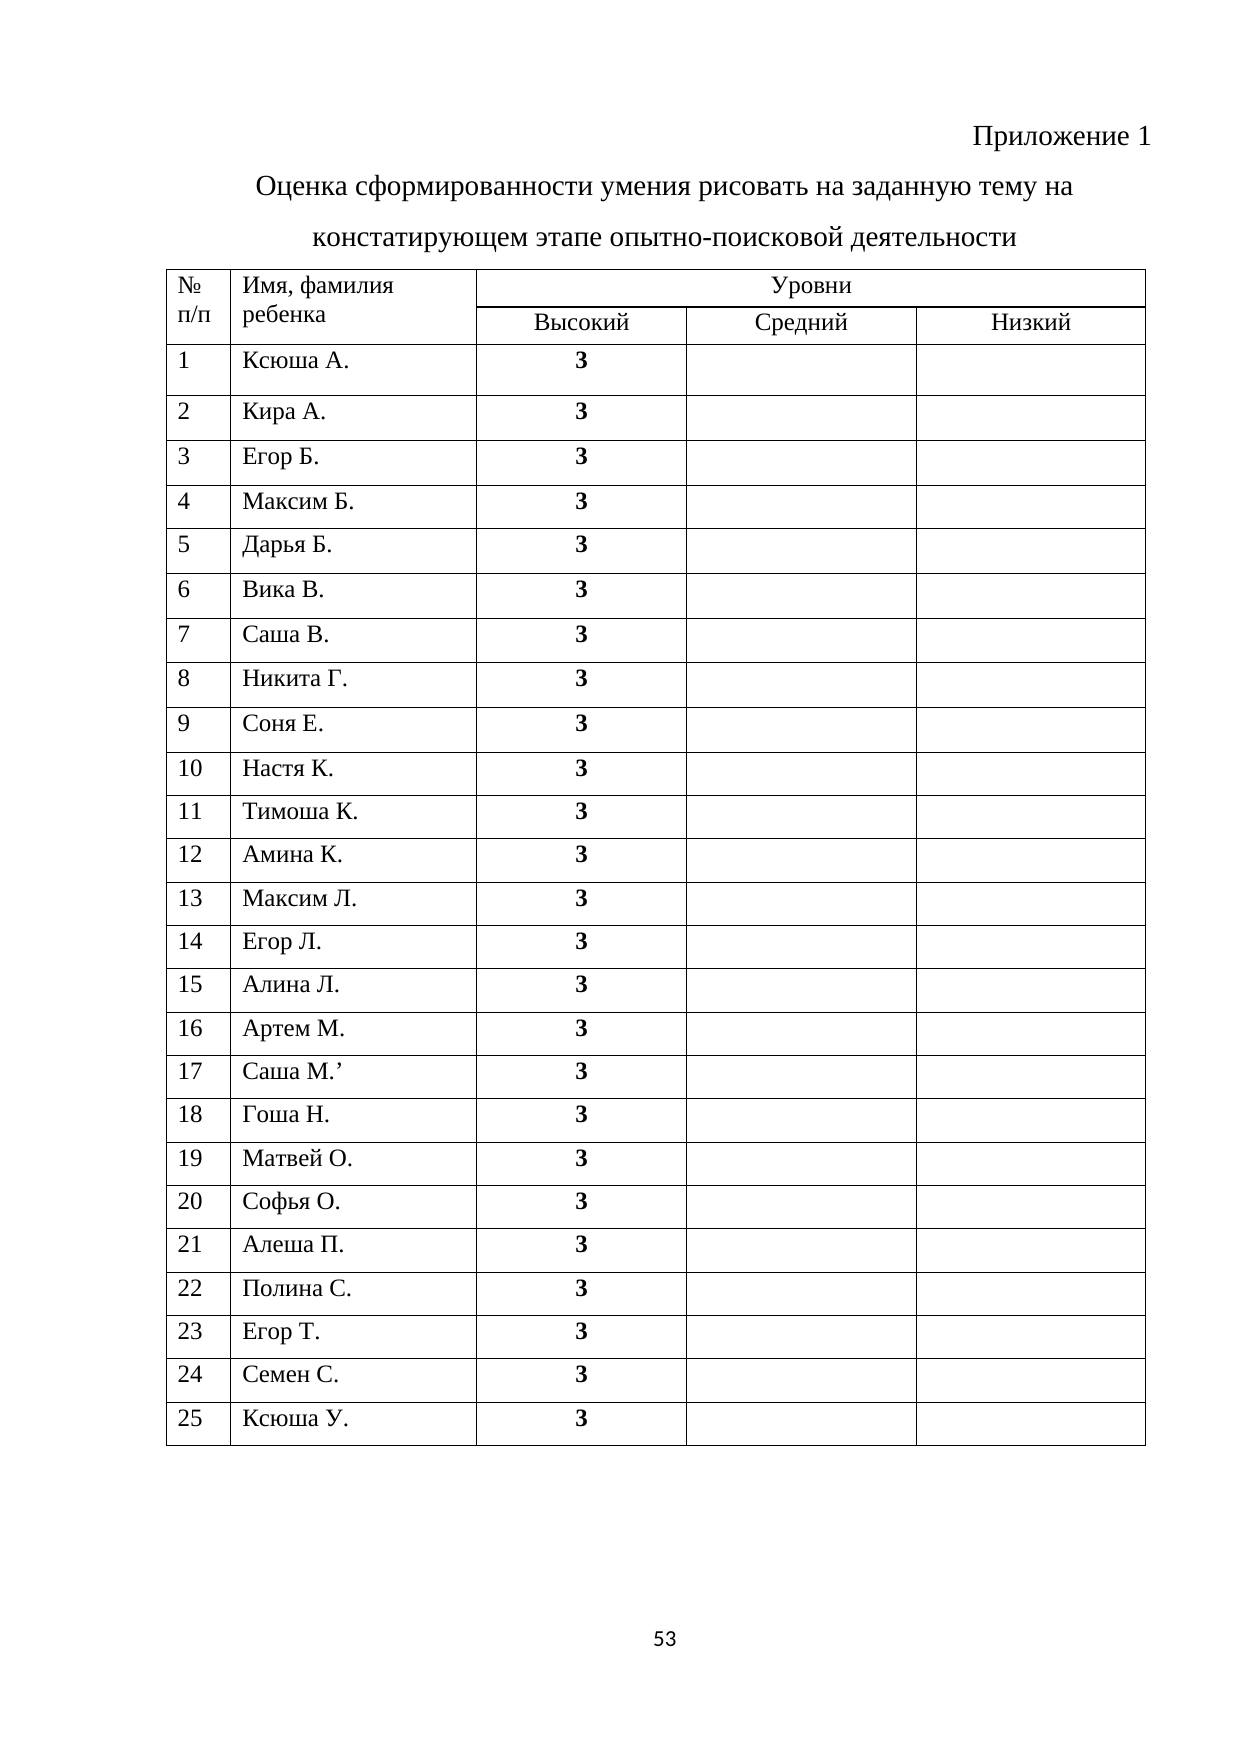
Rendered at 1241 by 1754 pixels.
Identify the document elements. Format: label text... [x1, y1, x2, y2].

table_cell [687, 441, 916, 485]
table_cell [917, 1186, 1145, 1228]
table_cell 3 [477, 345, 686, 395]
table_cell Егор Л. [231, 926, 476, 968]
table_cell [917, 1099, 1145, 1142]
table_cell 3 [477, 969, 686, 1012]
table_cell Ксюша У. [231, 1403, 476, 1445]
table_cell 12 [167, 839, 230, 882]
table_cell 18 [167, 1099, 230, 1142]
table_cell Максим Л. [231, 883, 476, 925]
table_cell Саша М.’ [231, 1056, 476, 1098]
table_cell [687, 1143, 916, 1185]
table_cell [687, 1316, 916, 1358]
table_cell Матвей О. [231, 1143, 476, 1185]
table_cell 1 [167, 345, 230, 395]
table_cell [687, 1186, 916, 1228]
table_cell [687, 619, 916, 662]
table_cell [687, 1359, 916, 1402]
table_cell 8 [167, 663, 230, 707]
table_cell 25 [167, 1403, 230, 1445]
table_cell 11 [167, 796, 230, 838]
table_cell [687, 796, 916, 838]
table_cell [687, 486, 916, 528]
table_cell 4 [167, 486, 230, 528]
table_cell [687, 753, 916, 795]
table_header Уровни [477, 270, 1145, 306]
table_cell 3 [167, 441, 230, 485]
table_cell 6 [167, 574, 230, 618]
table_cell 13 [167, 883, 230, 925]
table_cell 3 [477, 1013, 686, 1055]
table_cell 10 [167, 753, 230, 795]
table_cell [687, 663, 916, 707]
table_cell [917, 486, 1145, 528]
table_cell Никита Г. [231, 663, 476, 707]
table_cell [917, 926, 1145, 968]
table_cell [917, 529, 1145, 573]
table_cell [917, 839, 1145, 882]
table_cell 16 [167, 1013, 230, 1055]
table_cell Максим Б. [231, 486, 476, 528]
table_cell 3 [477, 1316, 686, 1358]
table_cell 3 [477, 883, 686, 925]
table_cell 3 [477, 708, 686, 752]
table_cell Высокий [477, 308, 686, 344]
table_cell Ксюша А. [231, 345, 476, 395]
table_cell 22 [167, 1273, 230, 1315]
table_cell [687, 396, 916, 440]
table_cell 3 [477, 1099, 686, 1142]
table_cell [917, 1316, 1145, 1358]
table_cell [687, 1056, 916, 1098]
table_cell 3 [477, 441, 686, 485]
table_cell 3 [477, 486, 686, 528]
table_cell [687, 574, 916, 618]
table_cell [917, 441, 1145, 485]
table_cell 3 [477, 796, 686, 838]
table_cell Вика В. [231, 574, 476, 618]
table_cell 23 [167, 1316, 230, 1358]
table_cell 3 [477, 839, 686, 882]
table_cell 3 [477, 529, 686, 573]
table_cell [917, 1359, 1145, 1402]
table_cell [687, 839, 916, 882]
table_cell 3 [477, 619, 686, 662]
table_cell 3 [477, 1403, 686, 1445]
table_cell Низкий [917, 308, 1145, 344]
table_cell [917, 1143, 1145, 1185]
table_cell Егор Б. [231, 441, 476, 485]
table_cell Настя К. [231, 753, 476, 795]
table_cell 2 [167, 396, 230, 440]
table_header Имя, фамилия ребенка [231, 270, 476, 344]
table_cell 3 [477, 1186, 686, 1228]
table_cell [687, 1273, 916, 1315]
text Приложение 1 [177, 118, 1152, 152]
table_cell [917, 345, 1145, 395]
table_cell [687, 345, 916, 395]
table_cell [687, 708, 916, 752]
table_cell [917, 663, 1145, 707]
table_cell 3 [477, 1229, 686, 1272]
table_cell 17 [167, 1056, 230, 1098]
table_cell Соня Е. [231, 708, 476, 752]
table_cell [917, 396, 1145, 440]
table_cell 3 [477, 926, 686, 968]
table_cell Кира А. [231, 396, 476, 440]
table_cell 21 [167, 1229, 230, 1272]
table_cell 7 [167, 619, 230, 662]
table_cell [917, 1273, 1145, 1315]
table_cell Амина К. [231, 839, 476, 882]
table_cell 3 [477, 396, 686, 440]
table_cell [917, 1056, 1145, 1098]
table_cell [917, 574, 1145, 618]
table_cell [917, 1403, 1145, 1445]
table_cell Саша В. [231, 619, 476, 662]
table_cell 3 [477, 753, 686, 795]
table_cell [917, 1229, 1145, 1272]
text Оценка сформированности умения рисовать на заданную тему на констатирующем этапе опытно-поисковой деятельности [177, 168, 1152, 252]
table_cell 24 [167, 1359, 230, 1402]
table_cell 3 [477, 574, 686, 618]
table_cell Тимоша К. [231, 796, 476, 838]
table_cell [917, 753, 1145, 795]
table_cell Артем М. [231, 1013, 476, 1055]
table_cell Софья О. [231, 1186, 476, 1228]
table_cell [917, 619, 1145, 662]
table_cell 3 [477, 1143, 686, 1185]
table_header № п/п [167, 270, 230, 344]
table_cell Дарья Б. [231, 529, 476, 573]
table_cell Егор Т. [231, 1316, 476, 1358]
table_cell Полина С. [231, 1273, 476, 1315]
table_cell 9 [167, 708, 230, 752]
table_cell [687, 969, 916, 1012]
table_cell [687, 1403, 916, 1445]
table_cell [687, 1099, 916, 1142]
table_cell [687, 1229, 916, 1272]
table_cell [917, 883, 1145, 925]
table_cell 5 [167, 529, 230, 573]
table_cell [917, 969, 1145, 1012]
table_cell 19 [167, 1143, 230, 1185]
table_cell 3 [477, 1273, 686, 1315]
table_cell 14 [167, 926, 230, 968]
table_cell [917, 796, 1145, 838]
table_cell 3 [477, 1359, 686, 1402]
table_cell 15 [167, 969, 230, 1012]
table_cell [687, 926, 916, 968]
table_cell 20 [167, 1186, 230, 1228]
table_cell Алеша П. [231, 1229, 476, 1272]
table_cell 3 [477, 1056, 686, 1098]
table_cell Гоша Н. [231, 1099, 476, 1142]
table_cell [687, 1013, 916, 1055]
table_cell Средний [687, 308, 916, 344]
table_cell [917, 708, 1145, 752]
table_cell Семен С. [231, 1359, 476, 1402]
table_cell 3 [477, 663, 686, 707]
table_cell [917, 1013, 1145, 1055]
table_cell Алина Л. [231, 969, 476, 1012]
table_cell [687, 529, 916, 573]
table_cell [687, 883, 916, 925]
